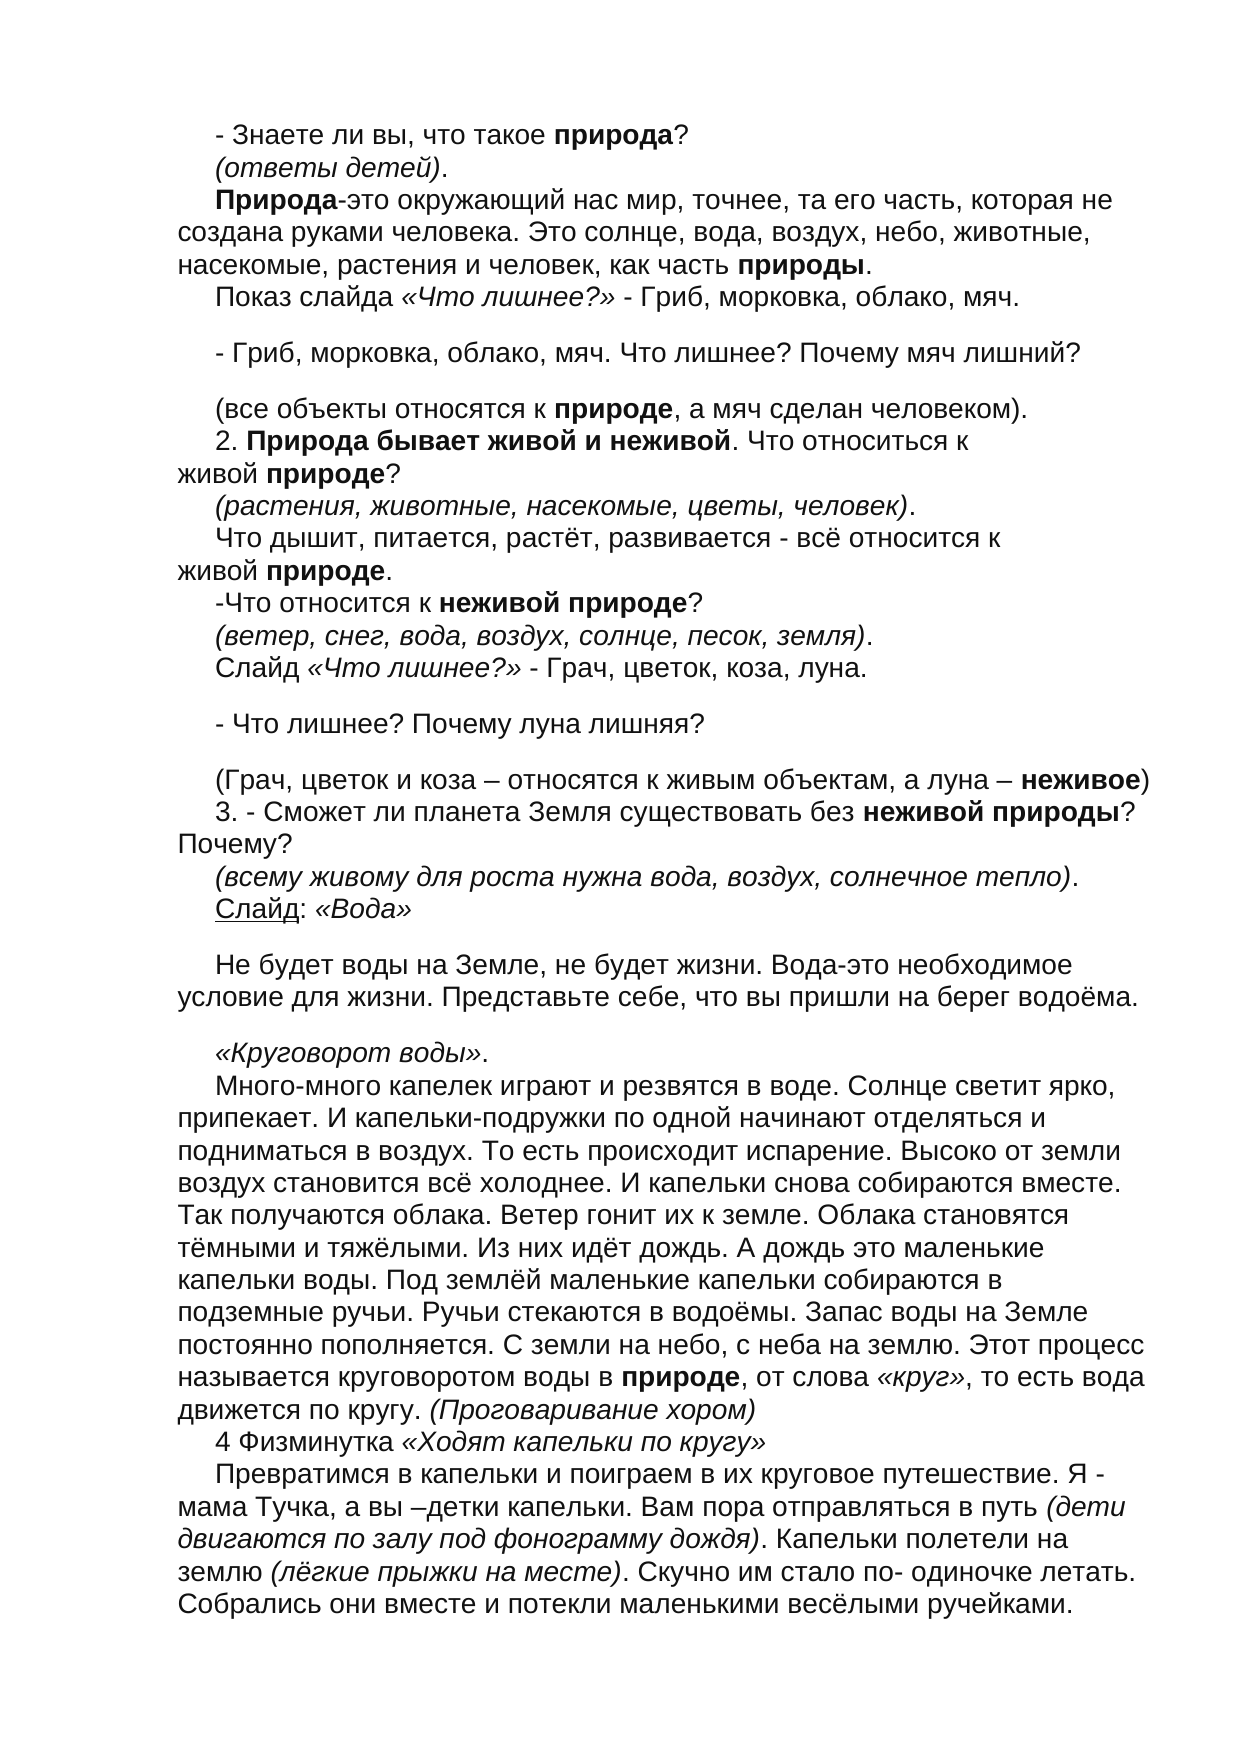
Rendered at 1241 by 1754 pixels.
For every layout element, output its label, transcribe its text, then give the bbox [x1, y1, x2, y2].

text - Гриб, морковка, облако, мяч. Что лишнее? Почему мяч лишний? [177, 336, 1152, 368]
text Много-много капелек играют и резвятся в воде. Солнце светит ярко, припекает. И капельки-подружки по одной начинают отделяться и подниматься в воздух. То есть происходит испарение. Высоко от земли воздух становится всё холоднее. И капельки снова собираются вместе. Так получаются облака. Ветер гонит их к земле. Облака становятся тёмными и тяжёлыми. Из них идёт дождь. А дождь это маленькие капельки воды. Под землёй маленькие капельки собираются в подземные ручьи. Ручьи стекаются в водоёмы. Запас воды на Земле постоянно пополняется. С земли на небо, с неба на землю. Этот процесс называется круговоротом воды в природе, от слова «круг», то есть вода движется по кругу. (Проговаривание хором) [177, 1069, 1152, 1425]
text (всему живому для роста нужна вода, воздух, солнечное тепло). [177, 860, 1152, 892]
text (ветер, снег, вода, воздух, солнце, песок, земля). [177, 618, 1152, 651]
text 4 Физминутка «Ходят капельки по кругу» [177, 1425, 1152, 1457]
text Не будет воды на Земле, не будет жизни. Вода-это необходимое условие для жизни. Представьте себе, что вы пришли на берег водоёма. [177, 948, 1152, 1013]
text Слайд: «Вода» [177, 892, 1152, 924]
text - Что лишнее? Почему луна лишняя? [177, 707, 1152, 739]
text -Что относится к неживой природе? [177, 586, 1152, 618]
text Что дышит, питается, растёт, развивается - всё относится к живой природе. [177, 521, 1152, 586]
text «Круговорот воды». [177, 1036, 1152, 1069]
text - Знаете ли вы, что такое природа? [177, 118, 1152, 151]
text 2. Природа бывает живой и неживой. Что относиться к живой природе? [177, 424, 1152, 489]
text Природа-это окружающий нас мир, точнее, та его часть, которая не создана руками человека. Это солнце, вода, воздух, небо, животные, насекомые, растения и человек, как часть природы. [177, 183, 1152, 280]
text (Грач, цветок и коза – относятся к живым объектам, а луна – неживое) [177, 763, 1152, 795]
text (все объекты относятся к природе, а мяч сделан человеком). [177, 392, 1152, 424]
text (растения, животные, насекомые, цветы, человек). [177, 489, 1152, 521]
text Слайд «Что лишнее?» - Грач, цветок, коза, луна. [177, 651, 1152, 683]
text Показ слайда «Что лишнее?» - Гриб, морковка, облако, мяч. [177, 280, 1152, 312]
text 3. - Сможет ли планета Земля существовать без неживой природы? Почему? [177, 795, 1152, 860]
text (ответы детей). [177, 151, 1152, 183]
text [177, 1457, 1152, 1619]
